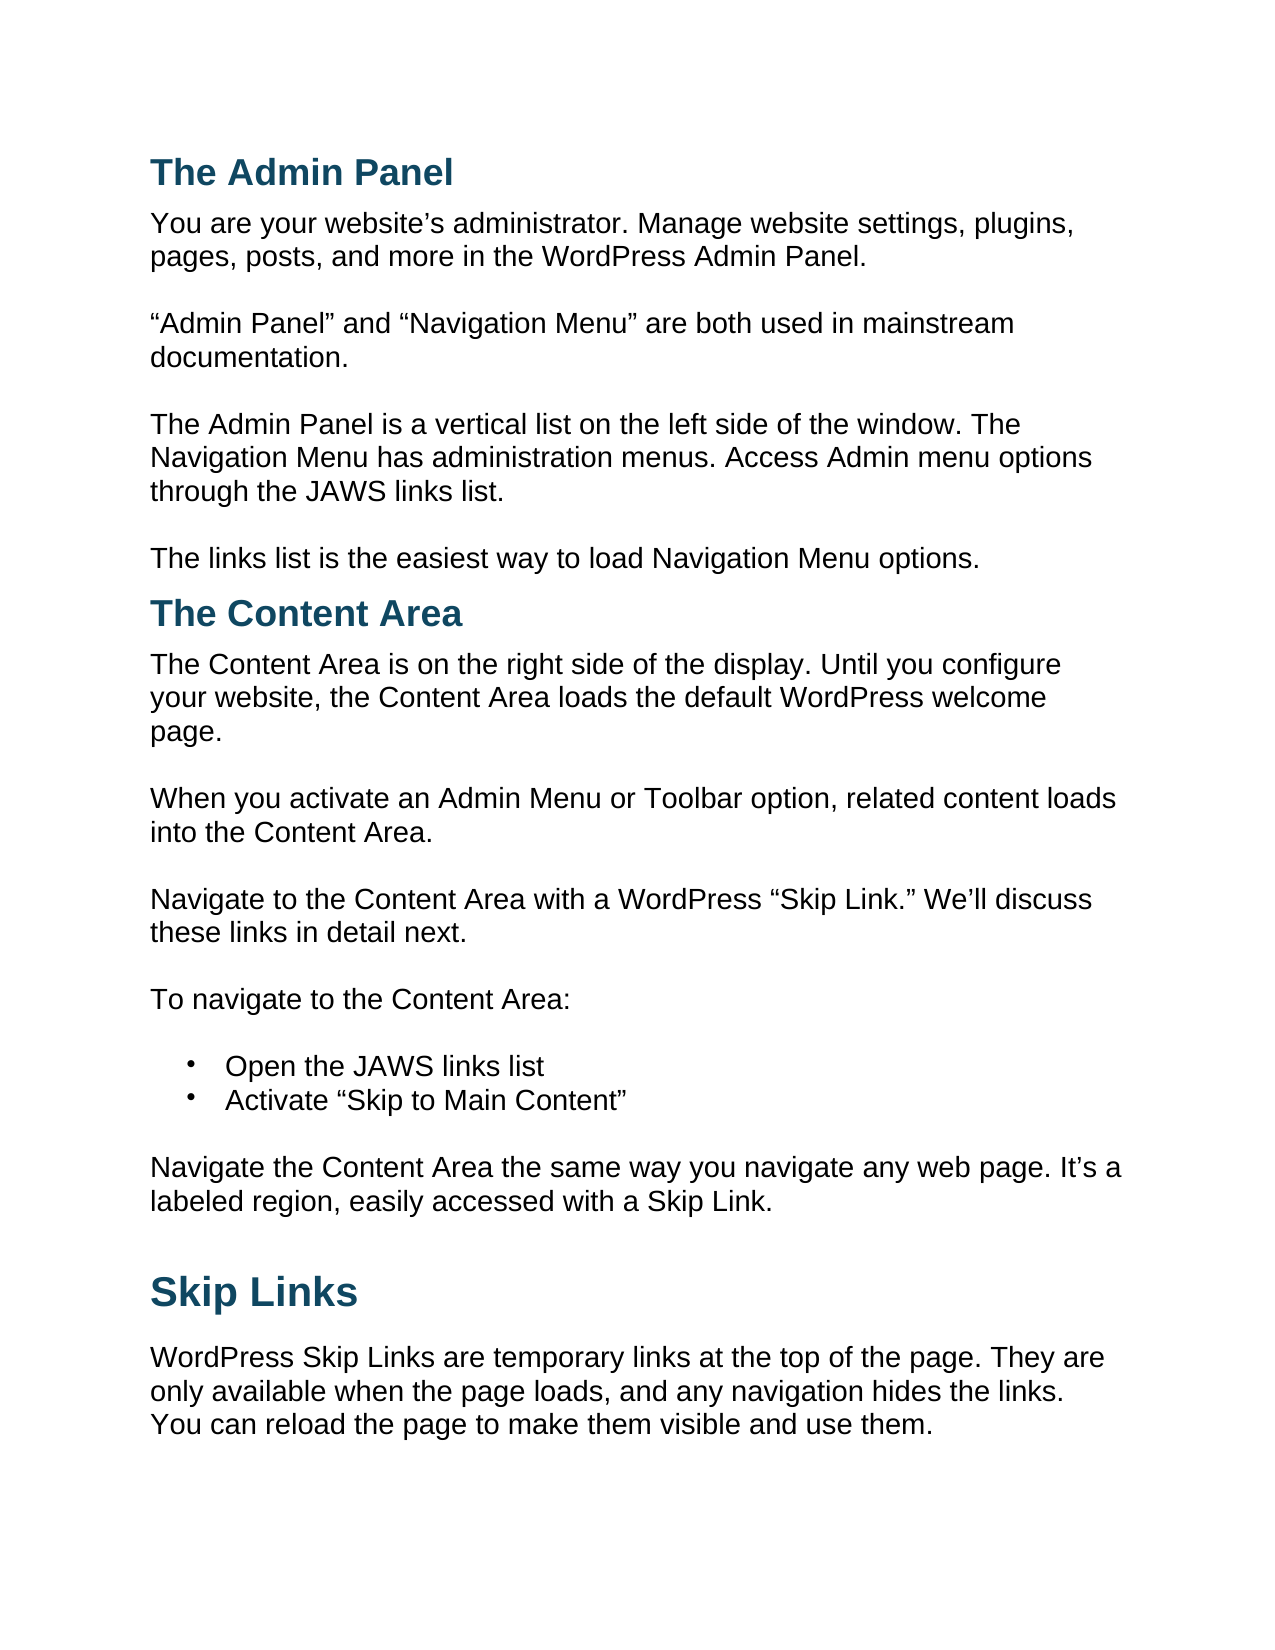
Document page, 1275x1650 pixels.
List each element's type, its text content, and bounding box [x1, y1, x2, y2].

text The Admin Panel is a vertical list on the left side of the window. The Navigation Menu has administration menus. Access Admin menu options through the JAWS links list. [150, 407, 1125, 507]
text The links list is the easiest way to load Navigation Menu options. [150, 541, 1125, 574]
text To navigate to the Content Area: [150, 982, 1125, 1016]
text When you activate an Admin Menu or Toolbar option, related content loads into the Content Area. [150, 781, 1125, 848]
subtitle The Admin Panel [150, 150, 1125, 193]
list Open the JAWS links list [187, 1049, 1125, 1083]
text Navigate the Content Area the same way you navigate any web page. It’s a labeled region, easily accessed with a Skip Link. [150, 1150, 1125, 1217]
text WordPress Skip Links are temporary links at the top of the page. They are only available when the page loads, and any navigation hides the links. You can reload the page to make them visible and use them. [150, 1340, 1125, 1441]
subtitle The Content Area [150, 591, 1125, 634]
subtitle Skip Links [150, 1267, 1125, 1315]
text You are your website’s administrator. Manage website settings, plugins, pages, posts, and more in the WordPress Admin Panel. [150, 206, 1125, 273]
text The Content Area is on the right side of the display. Until you configure your website, the Content Area loads the default WordPress welcome page. [150, 647, 1125, 747]
text “Admin Panel” and “Navigation Menu” are both used in mainstream documentation. [150, 306, 1125, 373]
text Navigate to the Content Area with a WordPress “Skip Link.” We’ll discuss these links in detail next. [150, 882, 1125, 949]
list Activate “Skip to Main Content” [187, 1083, 1125, 1116]
